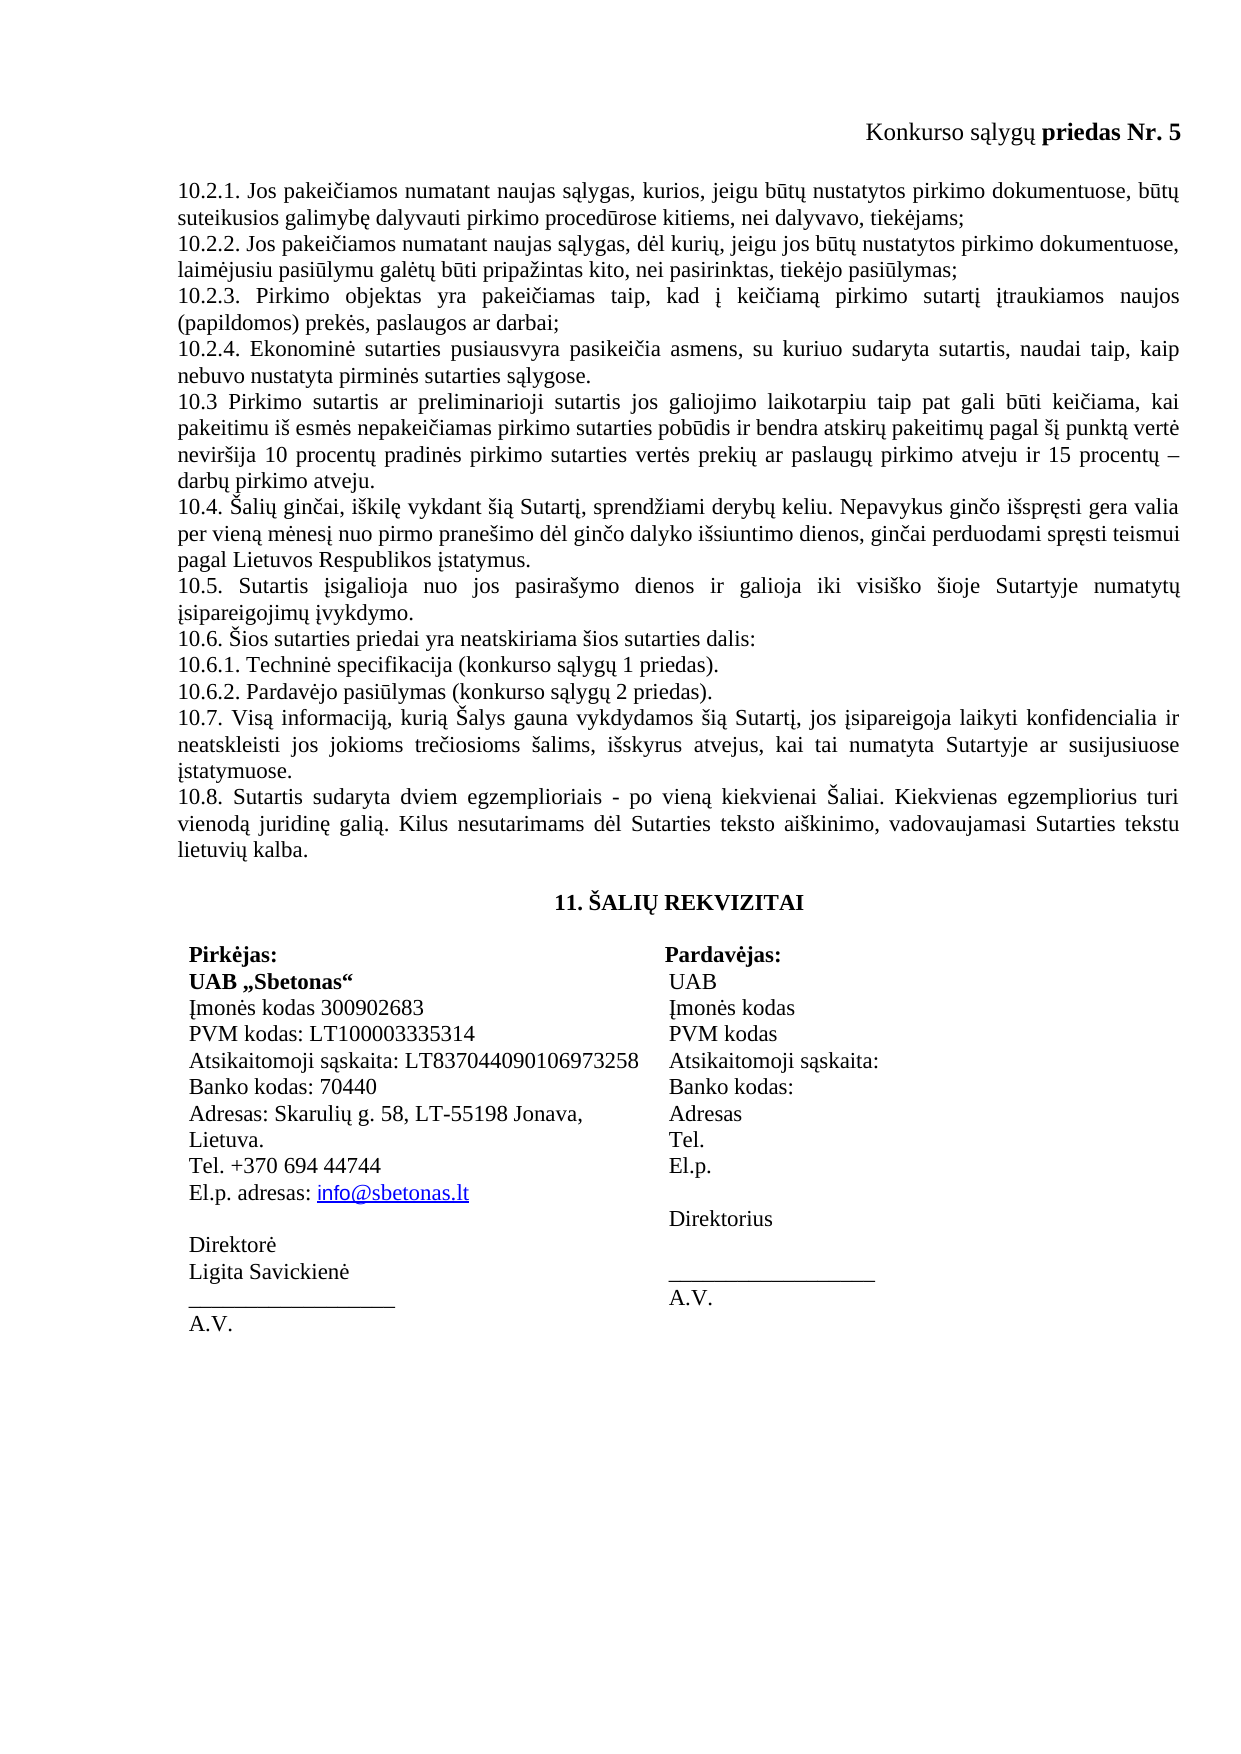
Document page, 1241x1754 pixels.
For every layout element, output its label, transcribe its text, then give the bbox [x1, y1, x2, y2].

text 10.8. Sutartis sudaryta dviem egzemplioriais - po vieną kiekvienai Šaliai. Kiekvienas egzempliorius turi vienodą juridinę galią. Kilus nesutarimams dėl Sutarties teksto aiškinimo, vadovaujamasi Sutarties tekstu lietuvių kalba. [177, 783, 1181, 862]
table_cell UAB „Sbetonas“ Įmonės kodas 300902683 PVM kodas: LT100003335314 Atsikaitomoji sąskaita: LT837044090106973258 Banko kodas: 70440 Adresas: Skarulių g. 58, LT-55198 Jonava, Lietuva. Tel. +370 694 44744 El.p. adresas: info@sbetonas.lt Direktorė Ligita Savickienė __________________ A.V. [177, 968, 657, 1337]
text 11. ŠALIŲ REKVIZITAI [177, 889, 1181, 915]
table_header Pardavėjas: [653, 941, 1067, 968]
text 10.2.2. Jos pakeičiamos numatant naujas sąlygas, dėl kurių, jeigu jos būtų nustatytos pirkimo dokumentuose, laimėjusiu pasiūlymu galėtų būti pripažintas kito, nei pasirinktas, tiekėjo pasiūlymas; [177, 230, 1181, 283]
text 10.2.4. Ekonominė sutarties pusiausvyra pasikeičia asmens, su kuriuo sudaryta sutartis, naudai taip, kaip nebuvo nustatyta pirminės sutarties sąlygose. [177, 335, 1181, 388]
table_header Pirkėjas: [177, 941, 653, 968]
table_cell UAB Įmonės kodas PVM kodas Atsikaitomoji sąskaita: Banko kodas: Adresas Tel. El.p. Direktorius __________________ A.V. [657, 968, 1126, 1337]
text 10.7. Visą informaciją, kurią Šalys gauna vykdydamos šią Sutartį, jos įsipareigoja laikyti konfidencialia ir neatskleisti jos jokioms trečiosioms šalims, išskyrus atvejus, kai tai numatyta Sutartyje ar susijusiuose įstatymuose. [177, 704, 1181, 783]
text 10.3 Pirkimo sutartis ar preliminarioji sutartis jos galiojimo laikotarpiu taip pat gali būti keičiama, kai pakeitimu iš esmės nepakeičiamas pirkimo sutarties pobūdis ir bendra atskirų pakeitimų pagal šį punktą vertė neviršija 10 procentų pradinės pirkimo sutarties vertės prekių ar paslaugų pirkimo atveju ir 15 procentų – darbų pirkimo atveju. [177, 388, 1181, 493]
text 10.6.2. Pardavėjo pasiūlymas (konkurso sąlygų 2 priedas). [177, 678, 1181, 704]
text 10.2.3. Pirkimo objektas yra pakeičiamas taip, kad į keičiamą pirkimo sutartį įtraukiamos naujos (papildomos) prekės, paslaugos ar darbai; [177, 283, 1181, 335]
text 10.6. Šios sutarties priedai yra neatskiriama šios sutarties dalis: [177, 625, 1181, 652]
text 10.4. Šalių ginčai, iškilę vykdant šią Sutartį, sprendžiami derybų keliu. Nepavykus ginčo išspręsti gera valia per vieną mėnesį nuo pirmo pranešimo dėl ginčo dalyko išsiuntimo dienos, ginčai perduodami spręsti teismui pagal Lietuvos Respublikos įstatymus. [177, 493, 1181, 572]
text 10.2.1. Jos pakeičiamos numatant naujas sąlygas, kurios, jeigu būtų nustatytos pirkimo dokumentuose, būtų suteikusios galimybę dalyvauti pirkimo procedūrose kitiems, nei dalyvavo, tiekėjams; [177, 177, 1181, 230]
text 10.5. Sutartis įsigalioja nuo jos pasirašymo dienos ir galioja iki visiško šioje Sutartyje numatytų įsipareigojimų įvykdymo. [177, 572, 1181, 625]
text 10.6.1. Techninė specifikacija (konkurso sąlygų 1 priedas). [177, 652, 1181, 678]
